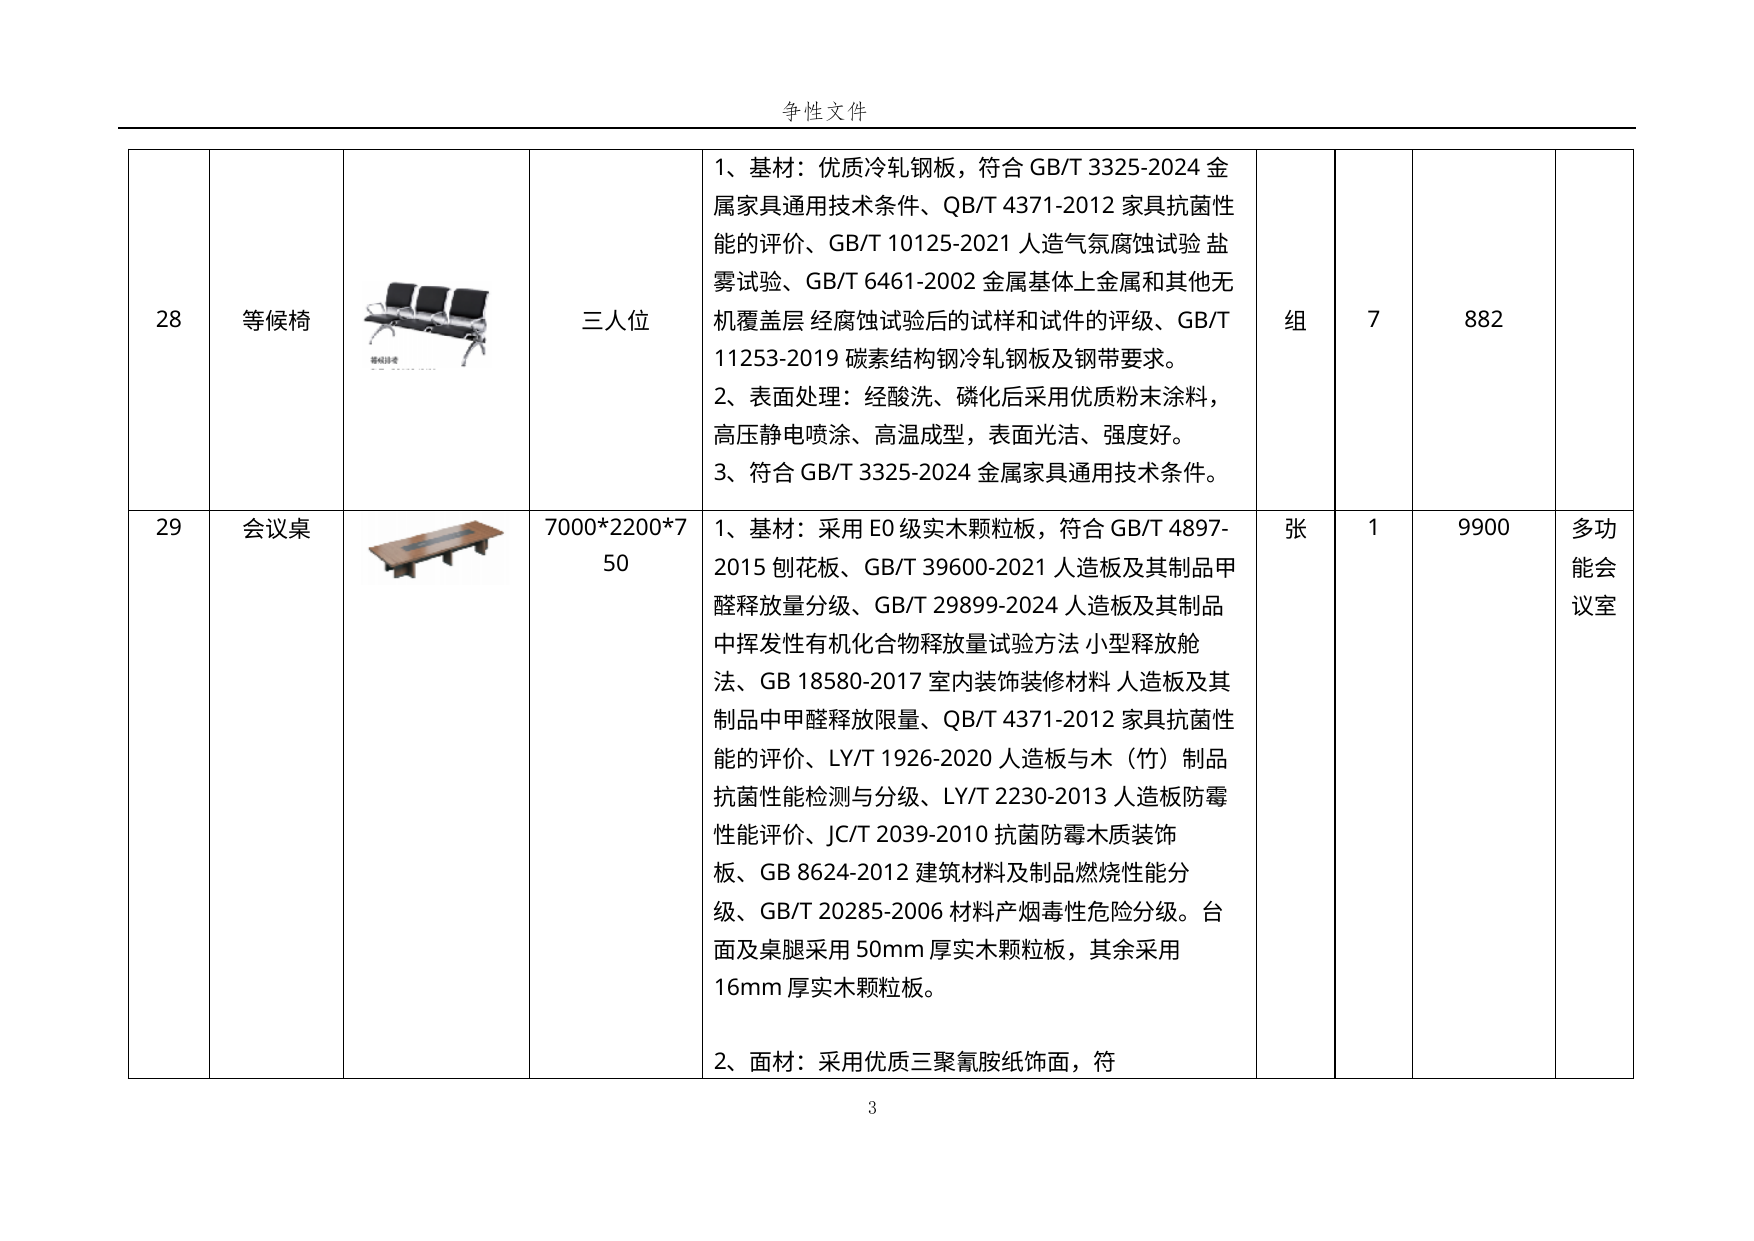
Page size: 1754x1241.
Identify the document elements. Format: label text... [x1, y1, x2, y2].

table_cell 1 [1336, 511, 1412, 1077]
table_cell 1、基材：优质冷轧钢板，符合GB/T 3325-2024 金属家具通用技术条件、QB/T 4371-2012 家具抗菌性能的评价、GB/T 10125-2021 人造气氛腐蚀试验 盐雾试验、GB/T 6461-2002 金属基体上金属和其他无机覆盖层 经腐蚀试验后的试样和试件的评级、GB/T 11253-2019 碳素结构钢冷轧钢板及钢带要求。 2、表面处理：经酸洗、磷化后采用优质粉末涂料，高压静电喷涂、高温成型，表面光洁、强度好。 3、符合GB/T 3325-2024 金属家具通用技术条件。 [703, 150, 1256, 510]
table_cell 等候椅 [210, 150, 343, 510]
table_cell 三人位 [530, 150, 702, 510]
table_cell 多功能会议室 [1556, 511, 1633, 1077]
table_cell 9900 [1413, 511, 1555, 1077]
table_cell 张 [1257, 511, 1334, 1077]
table_cell 组 [1257, 150, 1334, 510]
table_cell 29 [129, 511, 209, 1077]
table_cell 882 [1413, 150, 1555, 510]
table_cell 7 [1336, 150, 1412, 510]
picture [361, 268, 512, 370]
table_cell [344, 150, 529, 510]
table_cell 会议桌 [210, 511, 343, 1077]
table_cell 7000*2200*750 [530, 511, 702, 1077]
picture [361, 511, 512, 585]
table_cell [344, 511, 529, 1077]
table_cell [703, 511, 1256, 1077]
table_cell 28 [129, 150, 209, 510]
